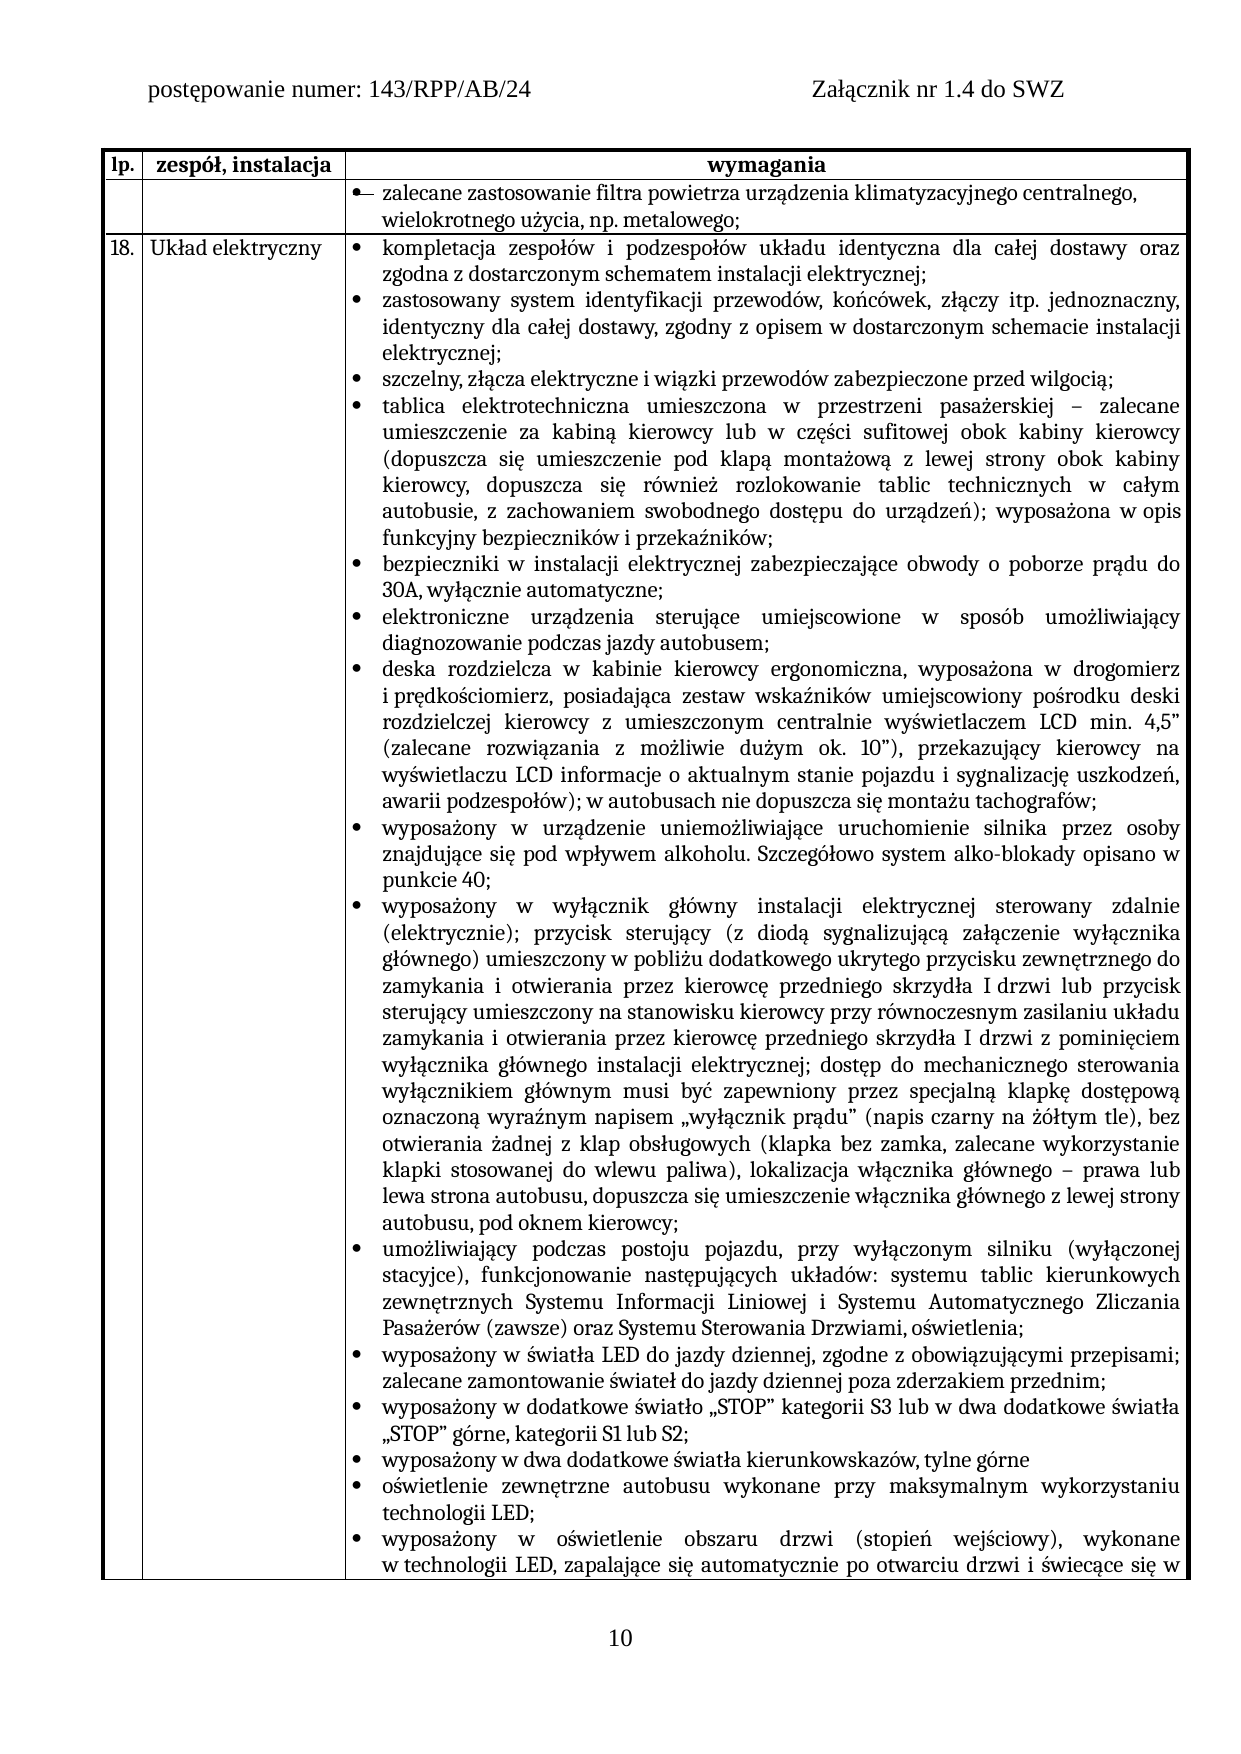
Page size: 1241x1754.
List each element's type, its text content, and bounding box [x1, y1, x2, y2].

table_cell Układ elektryczny [143, 235, 345, 1578]
table_cell [105, 234, 142, 1578]
table_header wymagania [346, 152, 1186, 179]
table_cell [143, 180, 345, 233]
table_cell [105, 180, 142, 233]
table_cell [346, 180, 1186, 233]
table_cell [346, 235, 1186, 1578]
table_header lp. [105, 152, 142, 179]
table_header zespół, instalacja [143, 152, 345, 179]
